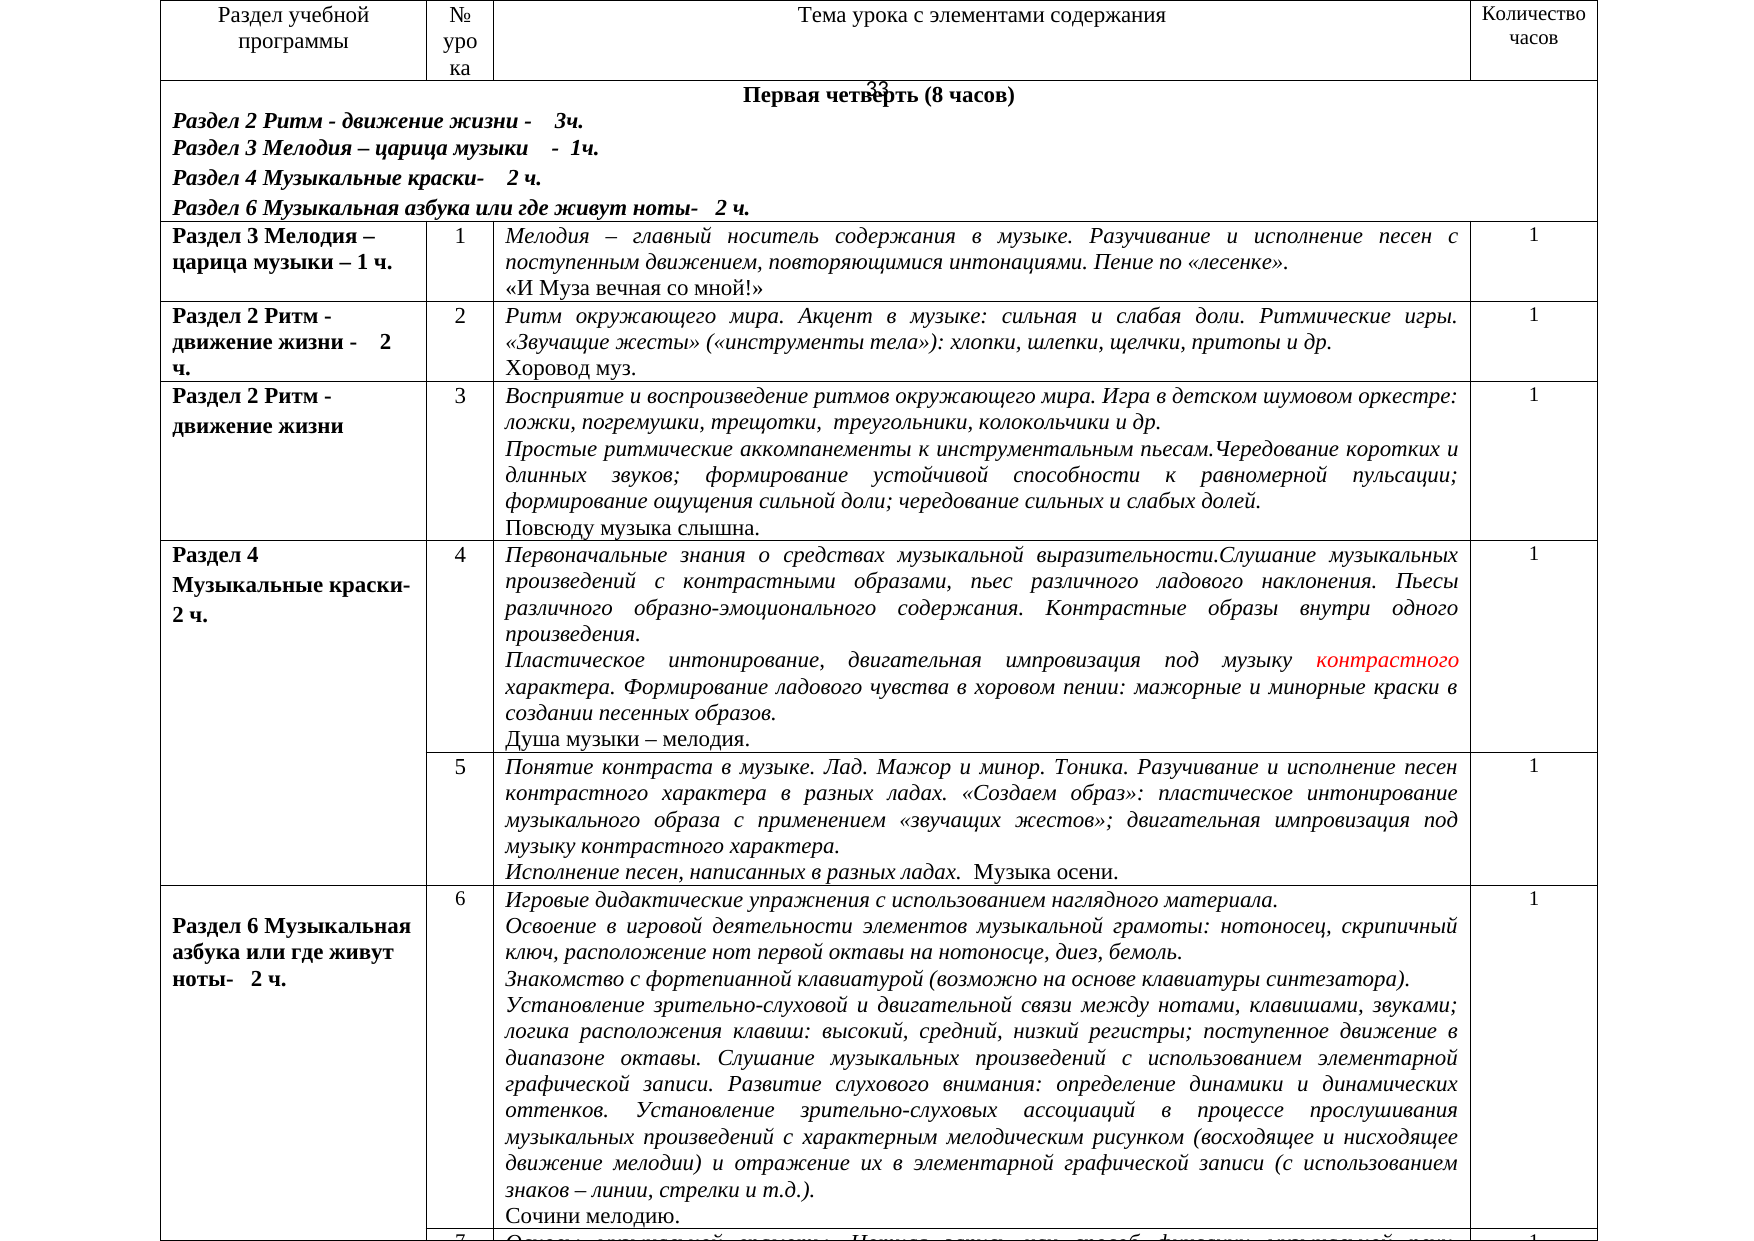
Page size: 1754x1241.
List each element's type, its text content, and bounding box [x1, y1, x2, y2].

table_cell Восприятие и воспроизведение ритмов окружающего мира. Игра в детском шумовом оркестре: ложки, погремушки, трещотки, треугольники, колокольчики и др. Простые ритмические аккомпанементы к инструментальным пьесам.Чередование коротких и длинных звуков; формирование устойчивой способности к равномерной пульсации; формирование ощущения сильной доли; чередование сильных и слабых долей. Повсюду музыка слышна. [494, 382, 1470, 540]
table_header Тема урока с элементами содержания [494, 1, 1470, 80]
table_cell Ритм окружающего мира. Акцент в музыке: сильная и слабая доли. Ритмические игры. «Звучащие жесты» («инструменты тела»): хлопки, шлепки, щелчки, притопы и др. Хоровод муз. [494, 302, 1470, 381]
table_cell Понятие контраста в музыке. Лад. Мажор и минор. Тоника. Разучивание и исполнение песен контрастного характера в разных ладах. «Создаем образ»: пластическое интонирование музыкального образа с применением «звучащих жестов»; двигательная импровизация под музыку контрастного характера. Исполнение песен, написанных в разных ладах. Музыка осени. [494, 753, 1470, 885]
table_header Раздел учебной программы [161, 1, 426, 80]
table_cell Раздел 2 Ритм - движение жизни - 2 ч. [161, 302, 426, 381]
table_cell 2 [427, 302, 493, 381]
table_cell 5 [427, 753, 493, 885]
table_cell Первоначальные знания о средствах музыкальной выразительности.Слушание музыкальных произведений с контрастными образами, пьес различного ладового наклонения. Пьесы различного образно-эмоционального содержания. Контрастные образы внутри одного произведения. Пластическое интонирование, двигательная импровизация под музыку контрастного характера. Формирование ладового чувства в хоровом пении: мажорные и минорные краски в создании песенных образов. Душа музыки – мелодия. [494, 541, 1470, 752]
table_cell 3 [427, 382, 493, 540]
table_cell Раздел 3 Мелодия – царица музыки – 1 ч. [161, 222, 426, 301]
table_cell 1 [1471, 382, 1597, 540]
table_cell Игровые дидактические упражнения с использованием наглядного материала. Освоение в игровой деятельности элементов музыкальной грамоты: нотоносец, скрипичный ключ, расположение нот первой октавы на нотоносце, диез, бемоль. Знакомство с фортепианной клавиатурой (возможно на основе клавиатуры синтезатора). Установление зрительно-слуховой и двигательной связи между нотами, клавишами, звуками; логика расположения клавиш: высокий, средний, низкий регистры; поступенное движение в диапазоне октавы. Слушание музыкальных произведений с использованием элементарной графической записи. Развитие слухового внимания: определение динамики и динамических оттенков. Установление зрительно-слуховых ассоциаций в процессе прослушивания музыкальных произведений с характерным мелодическим рисунком (восходящее и нисходящее движение мелодии) и отражение их в элементарной графической записи (с использованием знаков – линии, стрелки и т.д.). Сочини мелодию. [494, 886, 1470, 1228]
table_header № урока [427, 1, 493, 80]
table_cell Раздел 2 Ритм - движение жизни [161, 382, 426, 540]
table_cell 4 [427, 541, 493, 752]
table_cell Мелодия – главный носитель содержания в музыке. Разучивание и исполнение песен с поступенным движением, повторяющимися интонациями. Пение по «лесенке». «И Муза вечная со мной!» [494, 222, 1470, 301]
table_header Количество часов [1471, 1, 1597, 80]
table_cell 6 [427, 886, 493, 1228]
table_cell 1 [1471, 753, 1597, 885]
table_cell 1 [427, 222, 493, 301]
table_cell 1 [1471, 541, 1597, 752]
table_cell Раздел 6 Музыкальная азбука или где живут ноты- 2 ч. [161, 886, 426, 1240]
table_cell 1 [1471, 886, 1597, 1228]
table_cell Первая четверть (8 часов) Раздел 2 Ритм - движение жизни - 3ч. Раздел 3 Мелодия – царица музыки - 1ч. Раздел 4 Музыкальные краски- 2 ч. Раздел 6 Музыкальная азбука или где живут ноты- 2 ч. [161, 81, 1597, 221]
table_cell Раздел 4 Музыкальные краски- 2 ч. [161, 541, 426, 885]
table_cell 1 [1471, 302, 1597, 381]
table_cell 1 [1471, 222, 1597, 301]
